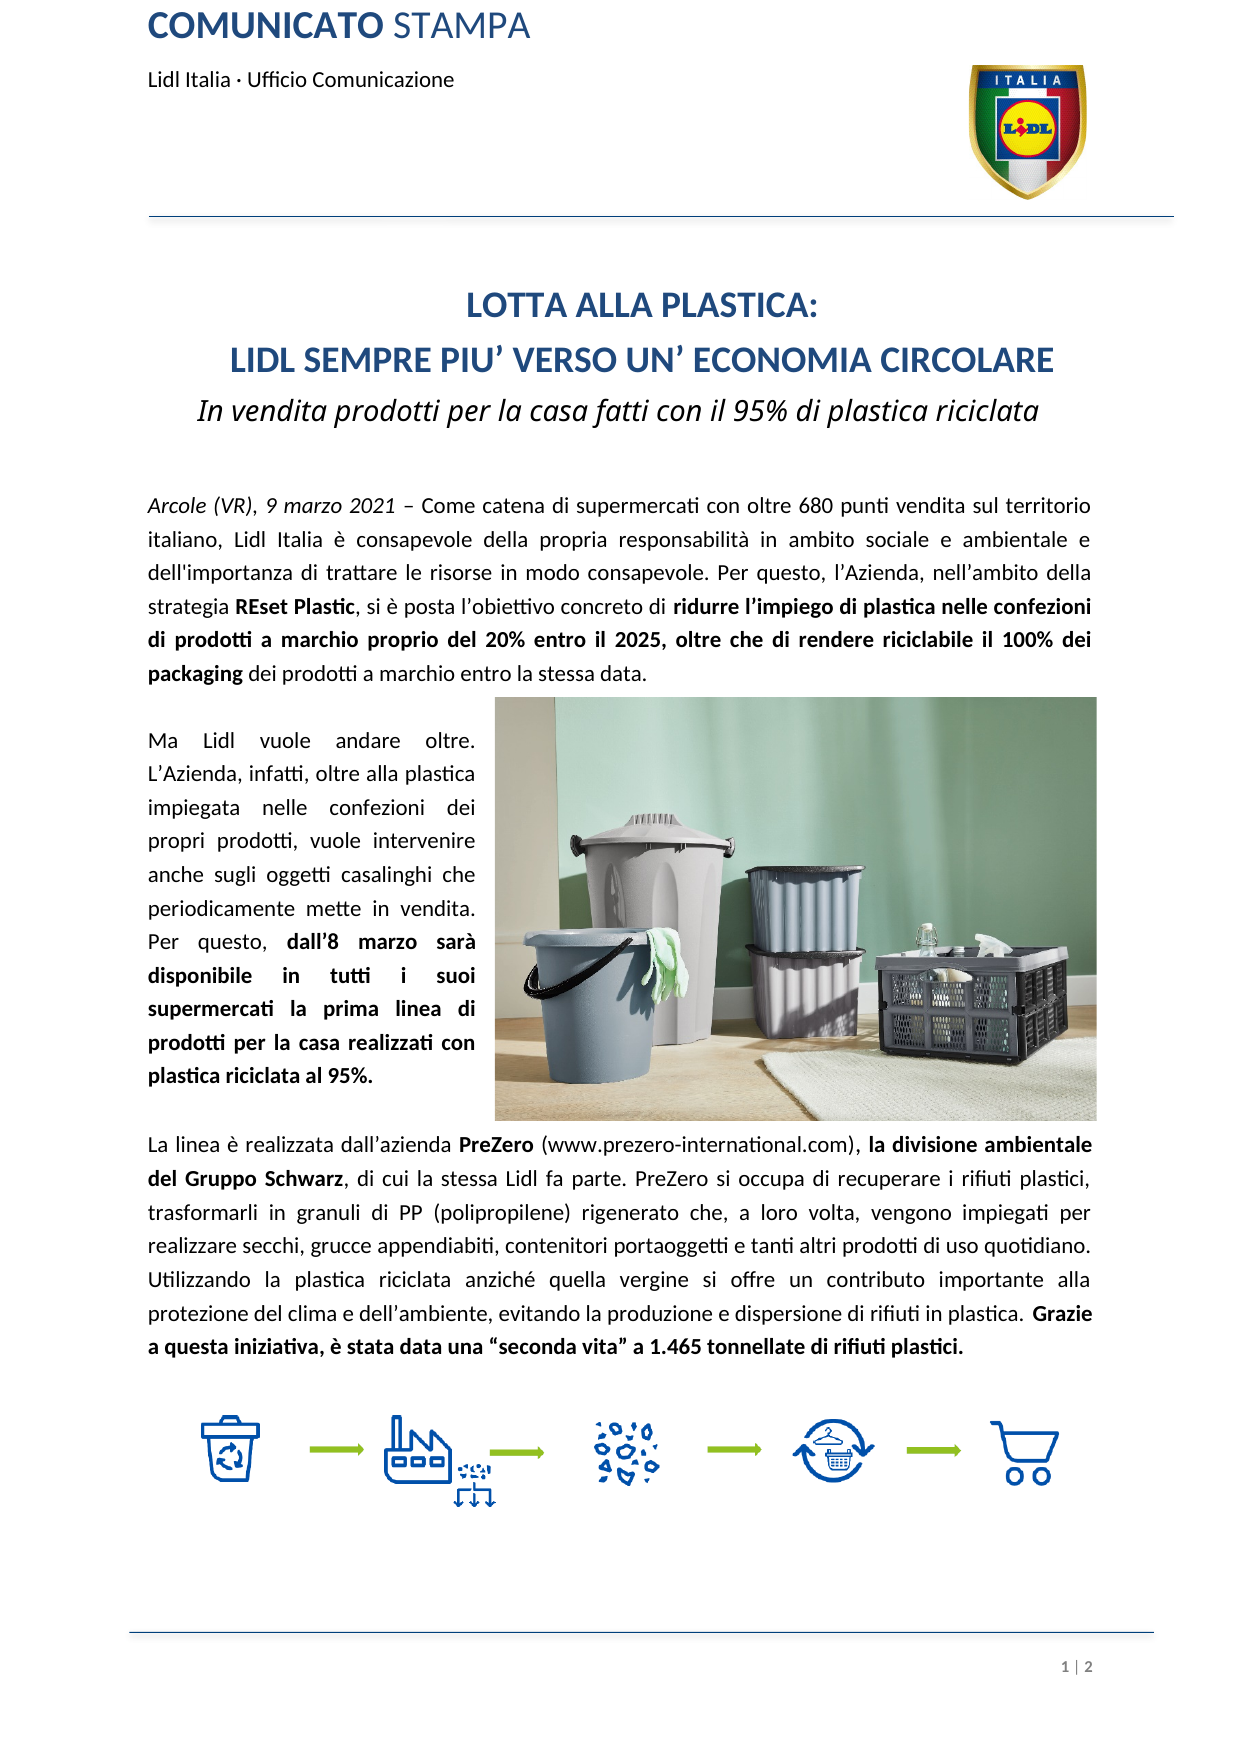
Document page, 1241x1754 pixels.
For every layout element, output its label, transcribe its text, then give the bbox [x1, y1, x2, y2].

text La linea è realizzata dall’azienda PreZero (www.prezero-international.com), la divisione ambientale del Gruppo Schwarz, di cui la stessa Lidl fa parte. PreZero si occupa di recuperare i rifiuti plastici, trasformarli in granuli di PP (polipropilene) rigenerato che, a loro volta, vengono impiegati per realizzare secchi, grucce appendiabiti, contenitori portaoggetti e tanti altri prodotti di uso quotidiano. Utilizzando la plastica riciclata anziché quella vergine si offre un contributo importante alla protezione del clima e dell’ambiente, evitando la produzione e dispersione di rifiuti in plastica. Grazie a questa iniziativa, è stata data una “seconda vita” a 1.465 tonnellate di rifiuti plastici. [148, 1128, 1092, 1360]
text LOTTA ALLA PLASTICA: [148, 281, 1137, 326]
text In vendita prodotti per la casa fatti con il 95% di plastica riciclata [148, 391, 1092, 430]
picture [493, 697, 1096, 1119]
text Arcole (VR), 9 marzo 2021 – Come catena di supermercati con oltre 680 punti vendita sul territorio italiano, Lidl Italia è consapevole della propria responsabilità in ambito sociale e ambientale e dell'importanza di trattare le risorse in modo consapevole. Per questo, l’Azienda, nell’ambito della strategia REset Plastic, si è posta l’obiettivo concreto di ridurre l’impiego di plastica nelle confezioni di prodotti a marchio proprio del 20% entro il 2025, oltre che di rendere riciclabile il 100% dei packaging dei prodotti a marchio entro la stessa data. [148, 491, 1092, 687]
picture [968, 65, 1087, 200]
text lidl SEMPRE PIU’ VERSO UN’ economia circolare [148, 336, 1137, 381]
text Ma Lidl vuole andare oltre. L’Azienda, infatti, oltre alla plastica impiegata nelle confezioni dei propri prodotti, vuole intervenire anche sugli oggetti casalinghi che periodicamente mette in vendita. Per questo, dall’8 marzo sarà disponibile in tutti i suoi supermercati la prima linea di prodotti per la casa realizzati con plastica riciclata al 95%. [148, 726, 493, 1089]
picture [147, 1399, 1093, 1512]
